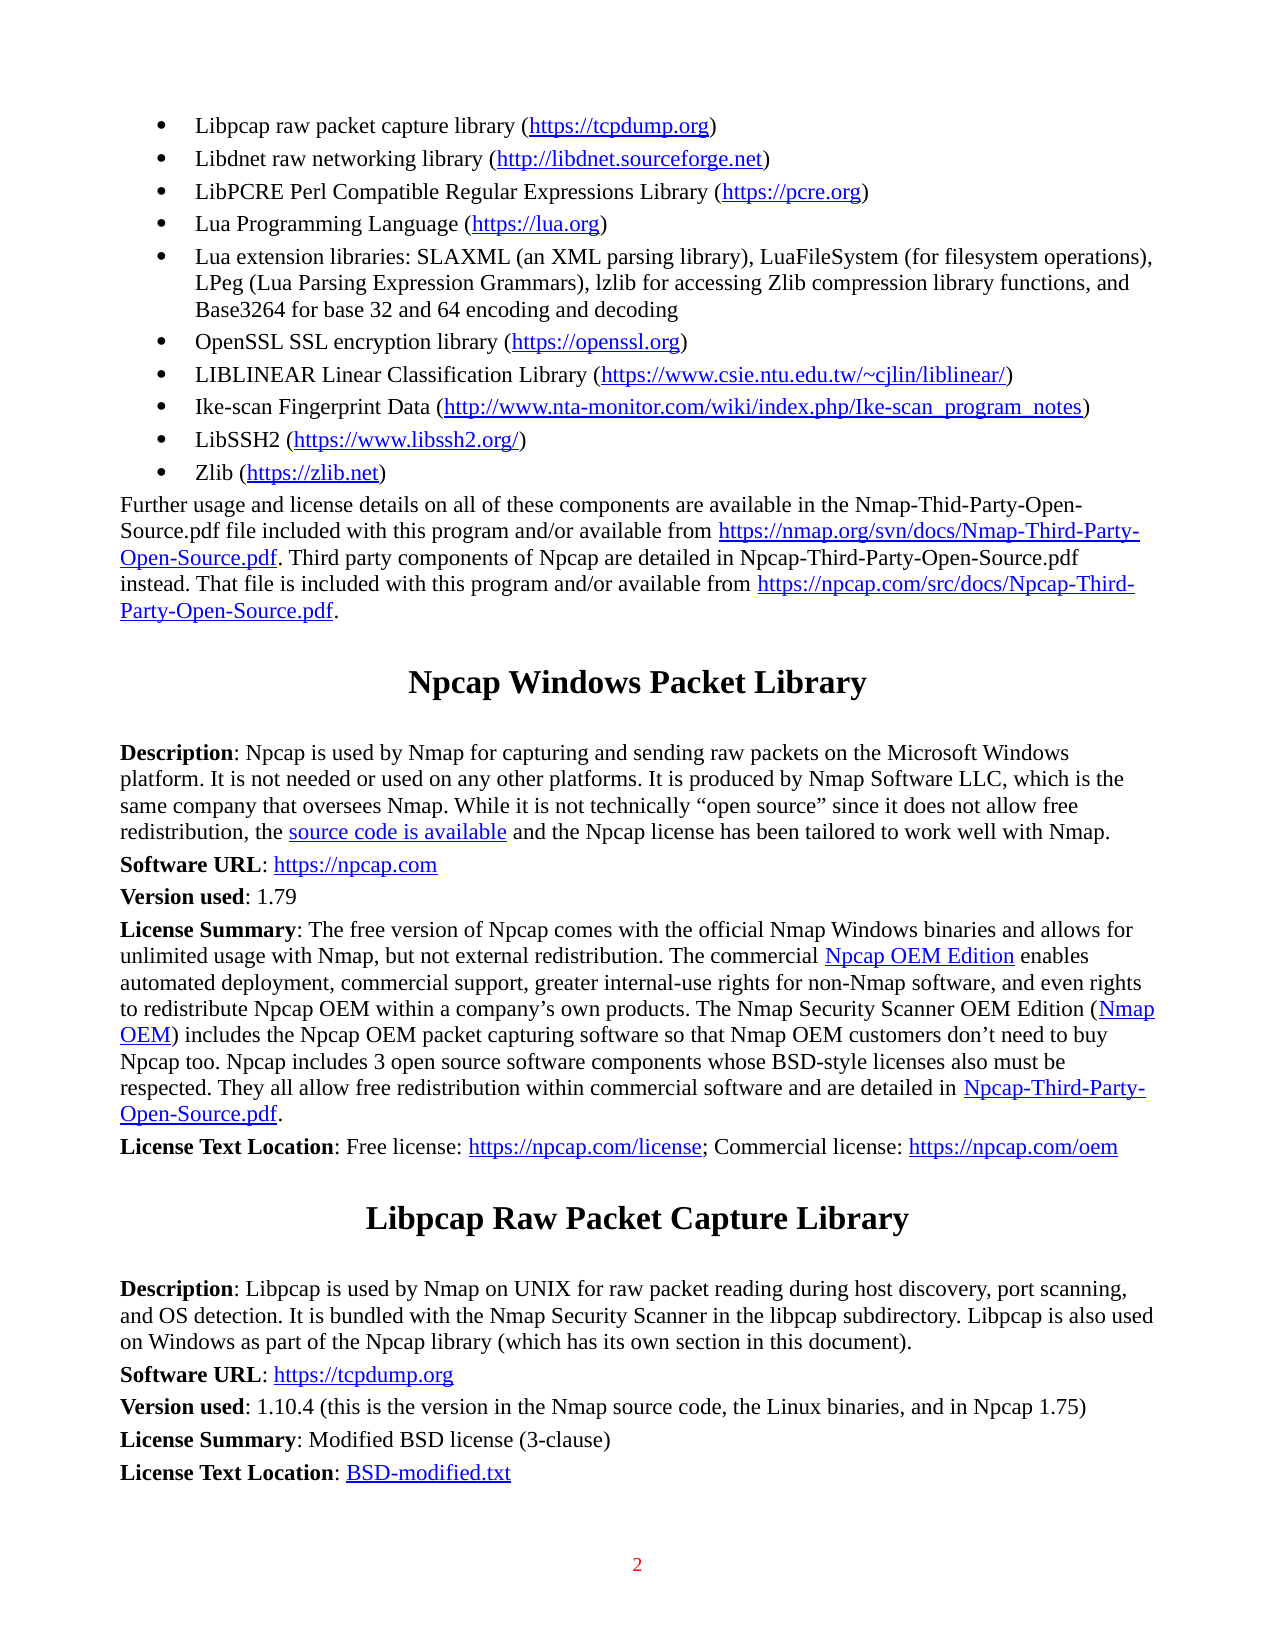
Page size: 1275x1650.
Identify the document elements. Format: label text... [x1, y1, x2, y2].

text Software URL: https://tcpdump.org [120, 1361, 1155, 1387]
list Zlib (https://zlib.net) [157, 459, 1155, 485]
text Software URL: https://npcap.com [120, 851, 1155, 877]
list Lua Programming Language (https://lua.org) [157, 210, 1155, 237]
list LibPCRE Perl Compatible Regular Expressions Library (https://pcre.org) [157, 178, 1155, 204]
text Libpcap Raw Packet Capture Library [120, 1198, 1155, 1237]
text License Summary: Modified BSD license (3-clause) [120, 1426, 1155, 1452]
text Version used: 1.10.4 (this is the version in the Nmap source code, the Linux binaries, and in Npcap 1.75) [120, 1393, 1155, 1420]
list LIBLINEAR Linear Classification Library (https://www.csie.ntu.edu.tw/~cjlin/liblinear/) [157, 361, 1155, 387]
list Lua extension libraries: SLAXML (an XML parsing library), LuaFileSystem (for filesystem operations), LPeg (Lua Parsing Expression Grammars), lzlib for accessing Zlib compression library functions, and Base3264 for base 32 and 64 encoding and decoding [157, 243, 1155, 322]
text License Summary: The free version of Npcap comes with the official Nmap Windows binaries and allows for unlimited usage with Nmap, but not external redistribution. The commercial Npcap OEM Edition enables automated deployment, commercial support, greater internal-use rights for non-Nmap software, and even rights to redistribute Npcap OEM within a company’s own products. The Nmap Security Scanner OEM Edition (Nmap OEM) includes the Npcap OEM packet capturing software so that Nmap OEM customers don’t need to buy Npcap too. Npcap includes 3 open source software components whose BSD-style licenses also must be respected. They all allow free redistribution within commercial software and are detailed in Npcap-Third-Party-Open-Source.pdf. [120, 916, 1155, 1127]
text License Text Location: Free license: https://npcap.com/license; Commercial license: https://npcap.com/oem [120, 1133, 1155, 1159]
text Npcap Windows Packet Library [120, 662, 1155, 700]
list Ike-scan Fingerprint Data (http://www.nta-monitor.com/wiki/index.php/Ike-scan_program_notes) [157, 393, 1155, 420]
list Libdnet raw networking library (http://libdnet.sourceforge.net) [157, 145, 1155, 171]
text Version used: 1.79 [120, 883, 1155, 910]
list Libpcap raw packet capture library (https://tcpdump.org) [157, 112, 1155, 139]
text License Text Location: BSD-modified.txt [120, 1458, 1155, 1485]
text Further usage and license details on all of these components are available in the Nmap-Thid-Party-Open-Source.pdf file included with this program and/or available from https://nmap.org/svn/docs/Nmap-Third-Party-Open-Source.pdf. Third party components of Npcap are detailed in Npcap-Third-Party-Open-Source.pdf instead. That file is included with this program and/or available from https://npcap.com/src/docs/Npcap-Third-Party-Open-Source.pdf. [120, 491, 1155, 623]
text Description: Npcap is used by Nmap for capturing and sending raw packets on the Microsoft Windows platform. It is not needed or used on any other platforms. It is produced by Nmap Software LLC, which is the same company that oversees Nmap. While it is not technically “open source” since it does not allow free redistribution, the source code is available and the Npcap license has been tailored to work well with Nmap. [120, 739, 1155, 844]
list LibSSH2 (https://www.libssh2.org/) [157, 426, 1155, 452]
list OpenSSL SSL encryption library (https://openssl.org) [157, 328, 1155, 354]
text Description: Libpcap is used by Nmap on UNIX for raw packet reading during host discovery, port scanning, and OS detection. It is bundled with the Nmap Security Scanner in the libpcap subdirectory. Libpcap is also used on Windows as part of the Npcap library (which has its own section in this document). [120, 1275, 1155, 1354]
